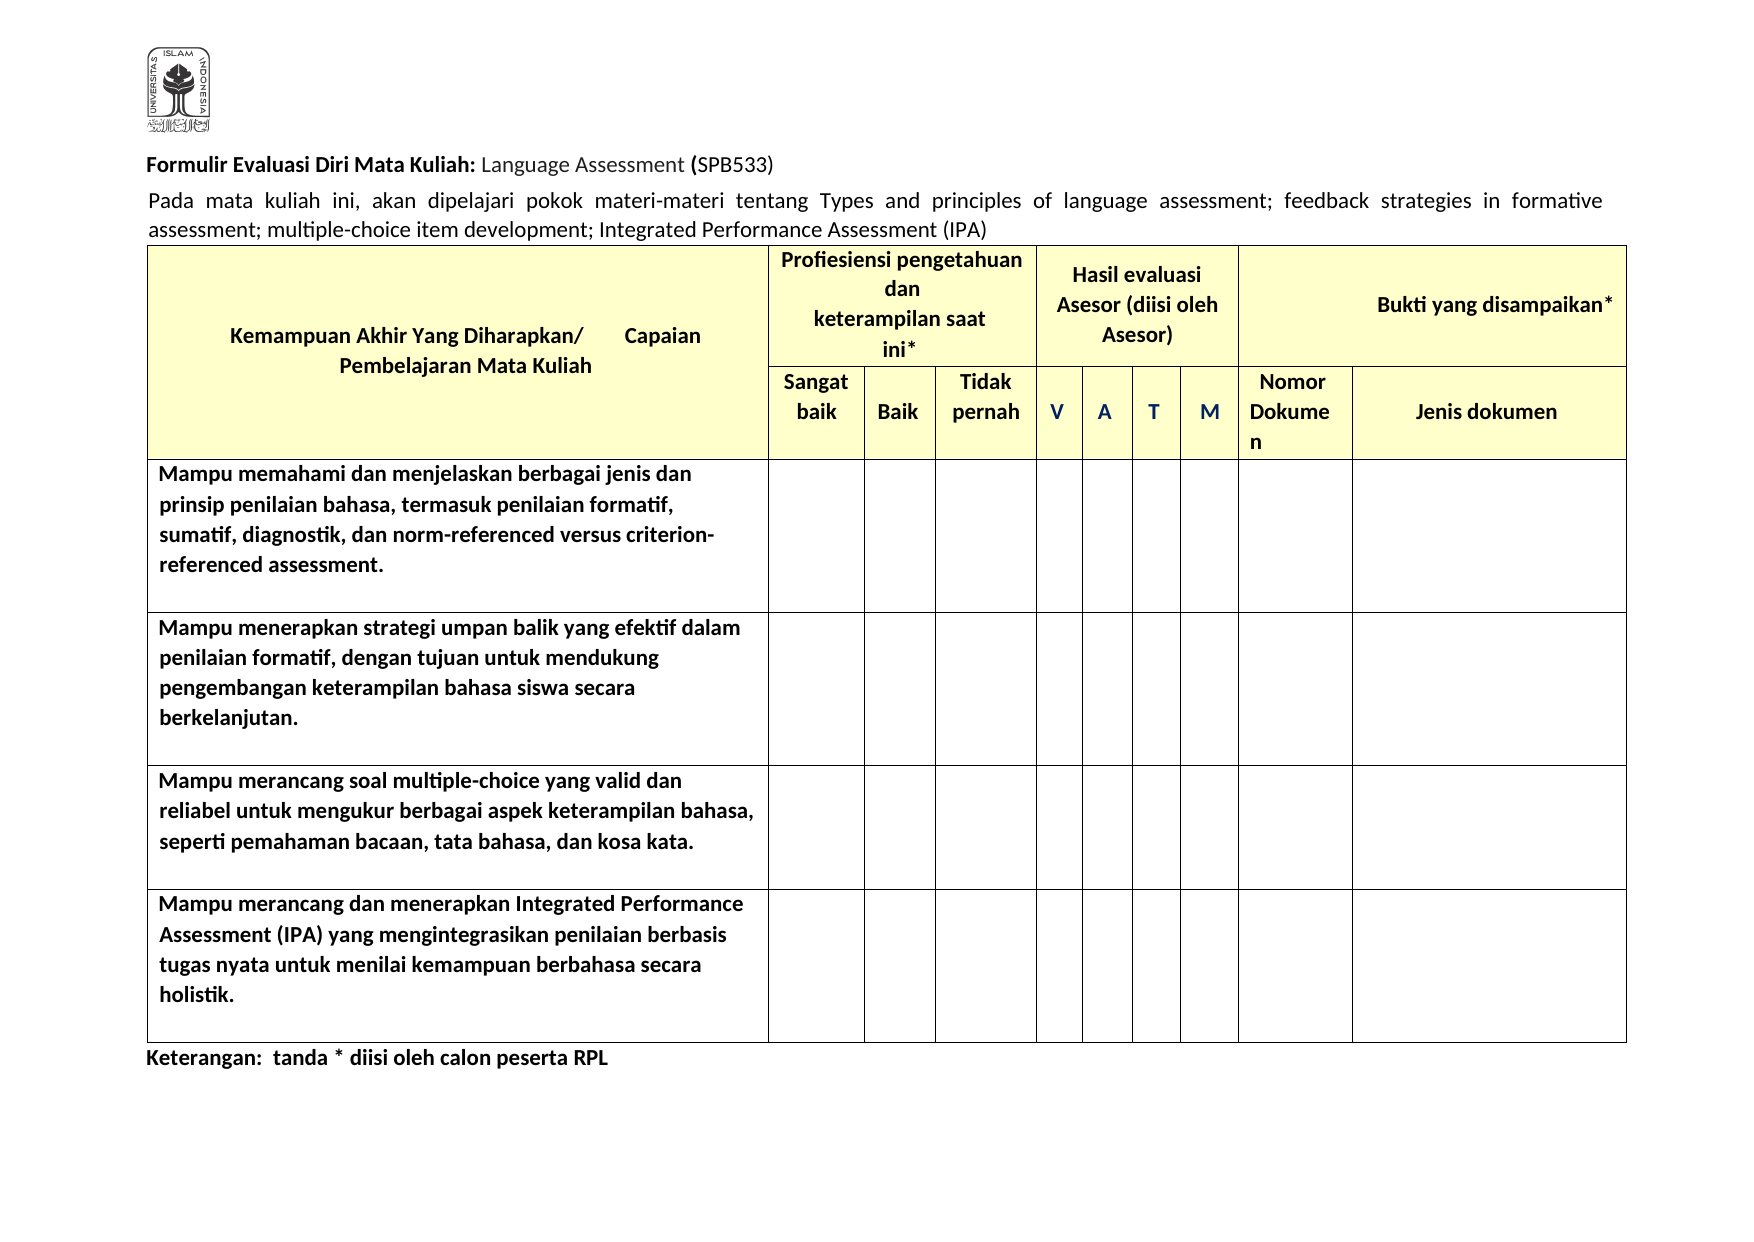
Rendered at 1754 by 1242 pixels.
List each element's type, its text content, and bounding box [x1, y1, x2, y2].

table_cell [1239, 613, 1352, 765]
table_cell [769, 613, 864, 765]
table_header Hasil evaluasi Asesor (diisi oleh Asesor) [1037, 246, 1238, 366]
table_cell [1353, 890, 1626, 1042]
table_cell T [1133, 367, 1180, 458]
table_cell [1037, 613, 1082, 765]
table_cell [1083, 460, 1132, 612]
table_cell [1239, 460, 1352, 612]
text Formulir Evaluasi Diri Mata Kuliah: Language Assessment (SPB533) [685, 150, 1607, 178]
table_cell Mampu merancang dan menerapkan Integrated Performance Assessment (IPA) yang mengintegrasikan penilaian berbasis tugas nyata untuk menilai kemampuan berbahasa secara holistik. [148, 890, 768, 1042]
table_cell Mampu merancang soal multiple-choice yang valid dan reliabel untuk mengukur berbagai aspek keterampilan bahasa, seperti pemahaman bacaan, tata bahasa, dan kosa kata. [148, 766, 768, 888]
table_cell [1353, 766, 1626, 888]
table_cell M [1181, 367, 1238, 458]
table_cell [1037, 890, 1082, 1042]
table_cell Mampu menerapkan strategi umpan balik yang efektif dalam penilaian formatif, dengan tujuan untuk mendukung pengembangan keterampilan bahasa siswa secara berkelanjutan. [148, 613, 768, 765]
text Keterangan: tanda * diisi oleh calon peserta RPL [146, 1043, 1607, 1071]
table_cell [936, 766, 1036, 888]
table_cell Sangat baik [769, 367, 864, 458]
table_cell Mampu memahami dan menjelaskan berbagai jenis dan prinsip penilaian bahasa, termasuk penilaian formatif, sumatif, diagnostik, dan norm-referenced versus criterion-referenced assessment. [148, 460, 768, 612]
table_cell [769, 890, 864, 1042]
table_cell [1353, 460, 1626, 612]
table_cell Baik [865, 367, 935, 458]
table_cell [865, 766, 935, 888]
table_header Bukti yang disampaikan* [1352, 246, 1626, 366]
table_cell [1083, 766, 1132, 888]
table_cell Tidak pernah [936, 367, 1036, 458]
table_cell [1181, 766, 1238, 888]
table_header Profiesiensi pengetahuan dan keterampilan saat ini* [769, 246, 1036, 366]
table_cell [1239, 890, 1352, 1042]
picture [130, 32, 227, 148]
table_cell [936, 613, 1036, 765]
table_cell Nomor Dokumen [1239, 367, 1352, 458]
table_header [1239, 246, 1352, 366]
table_cell [936, 460, 1036, 612]
table_cell [1083, 613, 1132, 765]
table_cell [1133, 766, 1180, 888]
text Formulir Evaluasi Diri Mata Kuliah: Language Assessment (SPB533) [146, 150, 481, 178]
table_cell [1037, 766, 1082, 888]
table_cell [1181, 890, 1238, 1042]
table_cell [1239, 766, 1352, 888]
table_cell [1037, 460, 1082, 612]
table_cell [865, 613, 935, 765]
table_cell [865, 460, 935, 612]
table_cell [1181, 613, 1238, 765]
table_cell A [1083, 367, 1132, 458]
table_cell [936, 890, 1036, 1042]
table_cell [1133, 460, 1180, 612]
table_cell [1353, 613, 1626, 765]
table_cell V [1037, 367, 1082, 458]
table_cell [769, 460, 864, 612]
table_cell Jenis dokumen [1353, 367, 1626, 458]
table_cell [1133, 613, 1180, 765]
table_cell [769, 766, 864, 888]
table_cell [1133, 890, 1180, 1042]
table_cell [865, 890, 935, 1042]
text Pada mata kuliah ini, akan dipelajari pokok materi-materi tentang Types and principles of language assessment; feedback strategies in formative assessment; multiple-choice item development; Integrated Performance Assessment (IPA) [148, 186, 1605, 243]
table_cell [1083, 890, 1132, 1042]
table_header Kemampuan Akhir Yang Diharapkan/ Capaian Pembelajaran Mata Kuliah [148, 246, 768, 458]
table_cell [1181, 460, 1238, 612]
